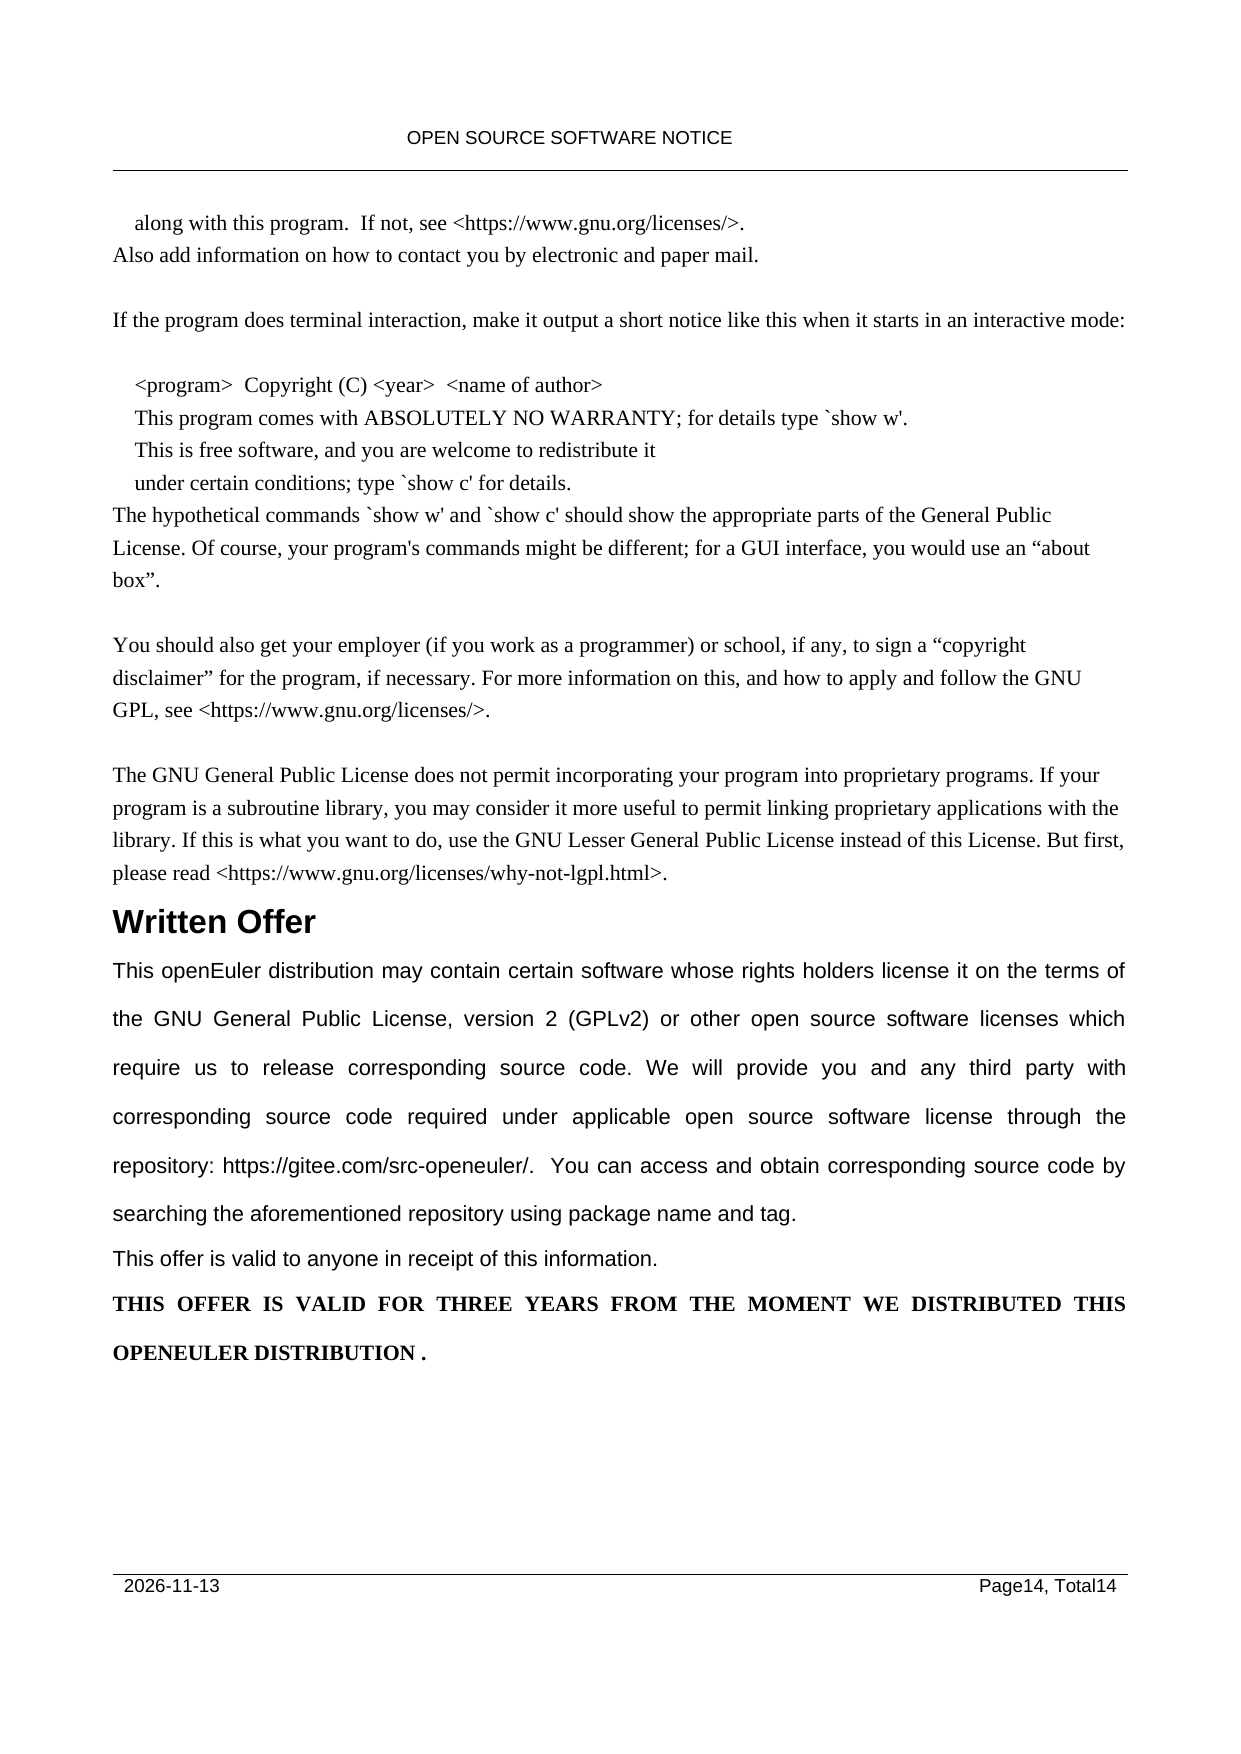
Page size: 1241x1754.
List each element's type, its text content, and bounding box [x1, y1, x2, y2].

text Written Offer [112, 889, 1128, 954]
text This openEuler distribution may contain certain software whose rights holders license it on the terms of the GNU General Public License, version 2 (GPLv2) or other open source software licenses which require us to release corresponding source code. We will provide you and any third party with corresponding source code required under applicable open source software license through the repository: https://gitee.com/src-openeuler/. You can access and obtain corresponding source code by searching the aforementioned repository using package name and tag. [112, 954, 1128, 1230]
text This offer is valid to anyone in receipt of this information. [112, 1243, 1128, 1275]
text THIS OFFER IS VALID FOR THREE YEARS FROM THE MOMENT WE DISTRIBUTED THIS OPENEULER DISTRIBUTION . [112, 1288, 1128, 1369]
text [112, 206, 1128, 889]
